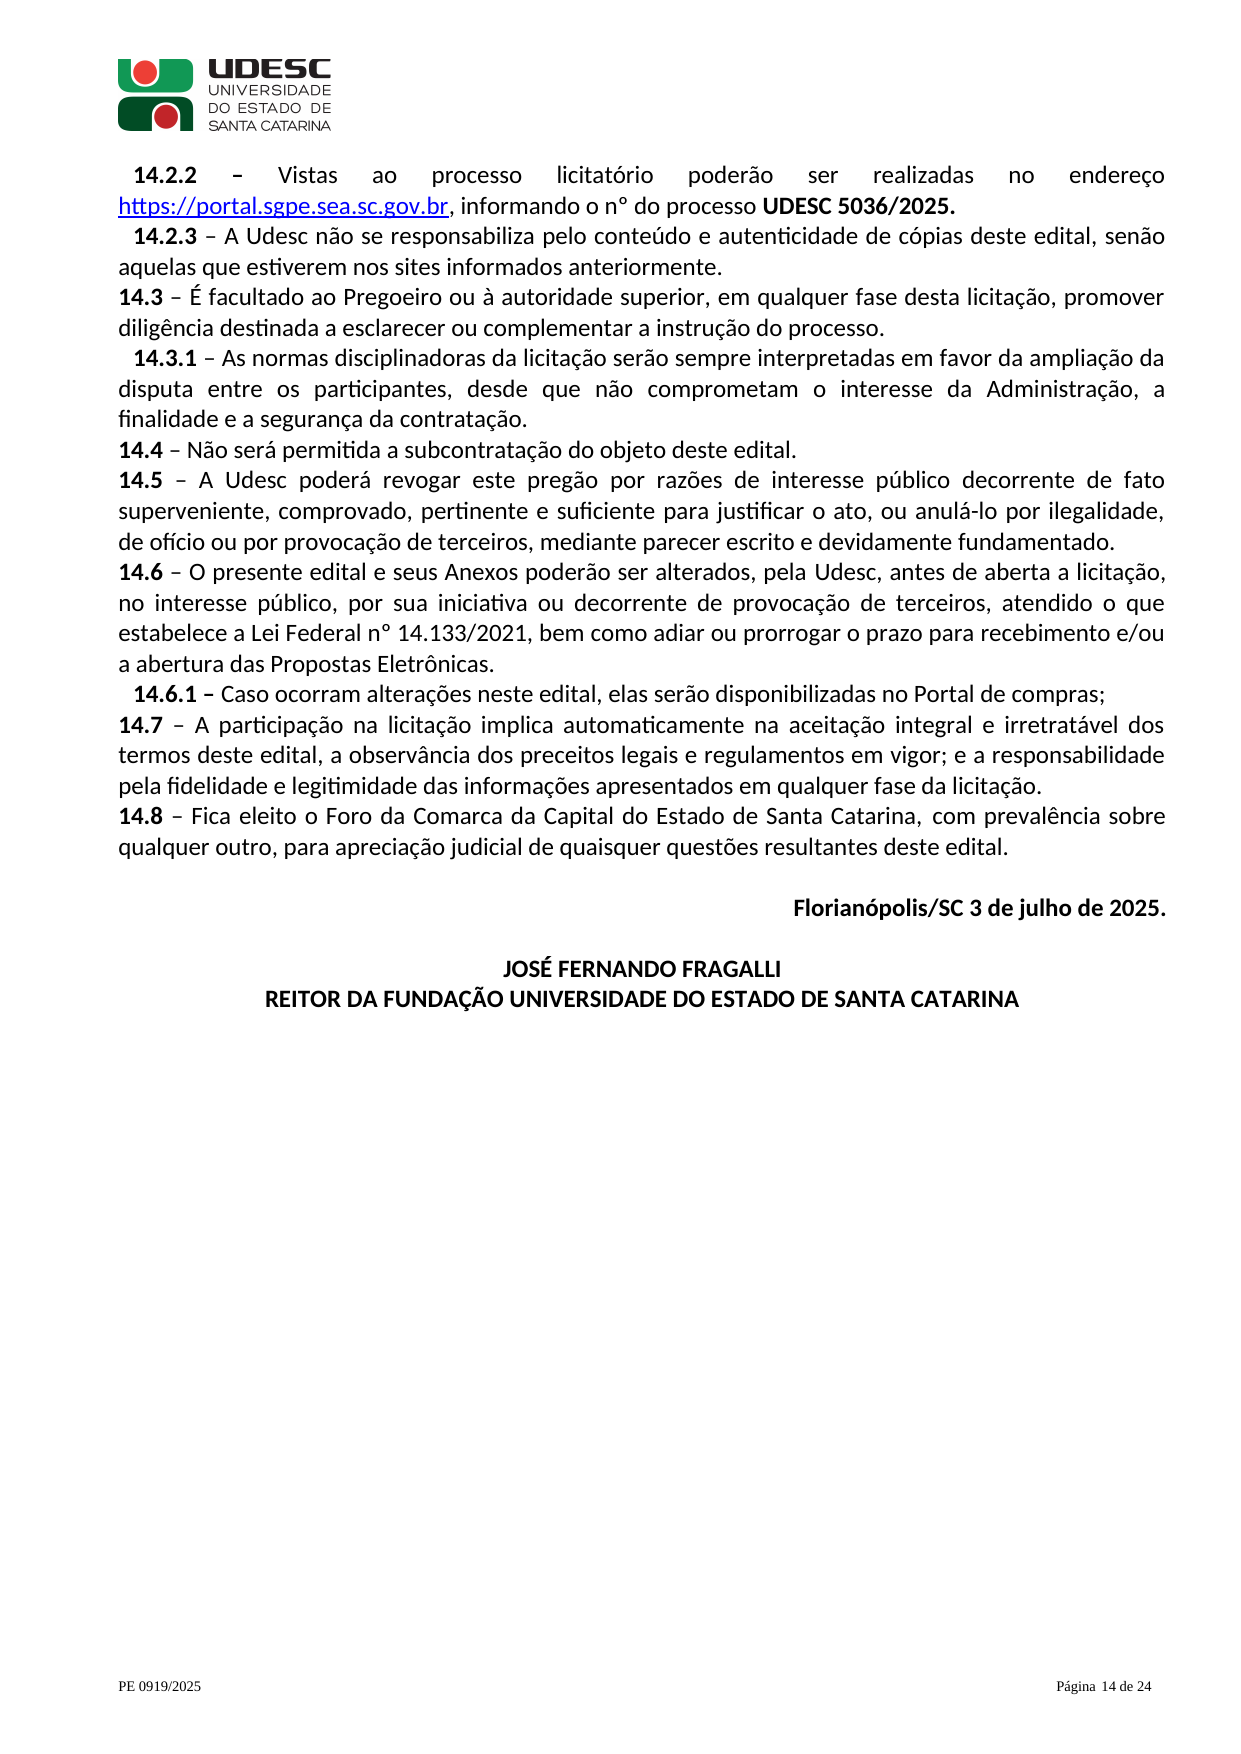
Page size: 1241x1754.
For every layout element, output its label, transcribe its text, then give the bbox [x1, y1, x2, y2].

text 14.5 – A Udesc poderá revogar este pregão por razões de interesse público decorrente de fato superveniente, comprovado, pertinente e suficiente para justificar o ato, ou anulá-lo por ilegalidade, de ofício ou por provocação de terceiros, mediante parecer escrito e devidamente fundamentado. [118, 464, 1166, 556]
text 14.7 – A participação na licitação implica automaticamente na aceitação integral e irretratável dos termos deste edital, a observância dos preceitos legais e regulamentos em vigor; e a responsabilidade pela fidelidade e legitimidade das informações apresentados em qualquer fase da licitação. [118, 709, 1166, 800]
text 14.4 – Não será permitida a subcontratação do objeto deste edital. [118, 434, 1166, 464]
text 14.6.1 – Caso ocorram alterações neste edital, elas serão disponibilizadas no Portal de compras; [118, 678, 1166, 709]
text 14.2.2 – Vistas ao processo licitatório poderão ser realizadas no endereço https://portal.sgpe.sea.sc.gov.br, informando o nº do processo UDESC 5036/2025. [118, 159, 1166, 220]
text 14.8 – Fica eleito o Foro da Comarca da Capital do Estado de Santa Catarina, com prevalência sobre qualquer outro, para apreciação judicial de quaisquer questões resultantes deste edital. [118, 800, 1166, 861]
text . [118, 892, 1166, 922]
picture [118, 59, 331, 131]
text REITOR DA FUNDAÇÃO UNIVERSIDADE DO ESTADO DE SANTA CATARINA [118, 983, 1166, 1014]
text 14.2.3 – A Udesc não se responsabiliza pelo conteúdo e autenticidade de cópias deste edital, senão aquelas que estiverem nos sites informados anteriormente. [118, 220, 1166, 281]
text 14.3.1 – As normas disciplinadoras da licitação serão sempre interpretadas em favor da ampliação da disputa entre os participantes, desde que não comprometam o interesse da Administração, a finalidade e a segurança da contratação. [118, 342, 1166, 434]
text 14.3 – É facultado ao Pregoeiro ou à autoridade superior, em qualquer fase desta licitação, promover diligência destinada a esclarecer ou complementar a instrução do processo. [118, 281, 1166, 342]
subtitle JOSÉ FERNANDO FRAGALLI [118, 953, 1166, 983]
text 14.6 – O presente edital e seus Anexos poderão ser alterados, pela Udesc, antes de aberta a licitação, no interesse público, por sua iniciativa ou decorrente de provocação de terceiros, atendido o que estabelece a Lei Federal nº 14.133/2021, bem como adiar ou prorrogar o prazo para recebimento e/ou a abertura das Propostas Eletrônicas. [118, 556, 1166, 678]
